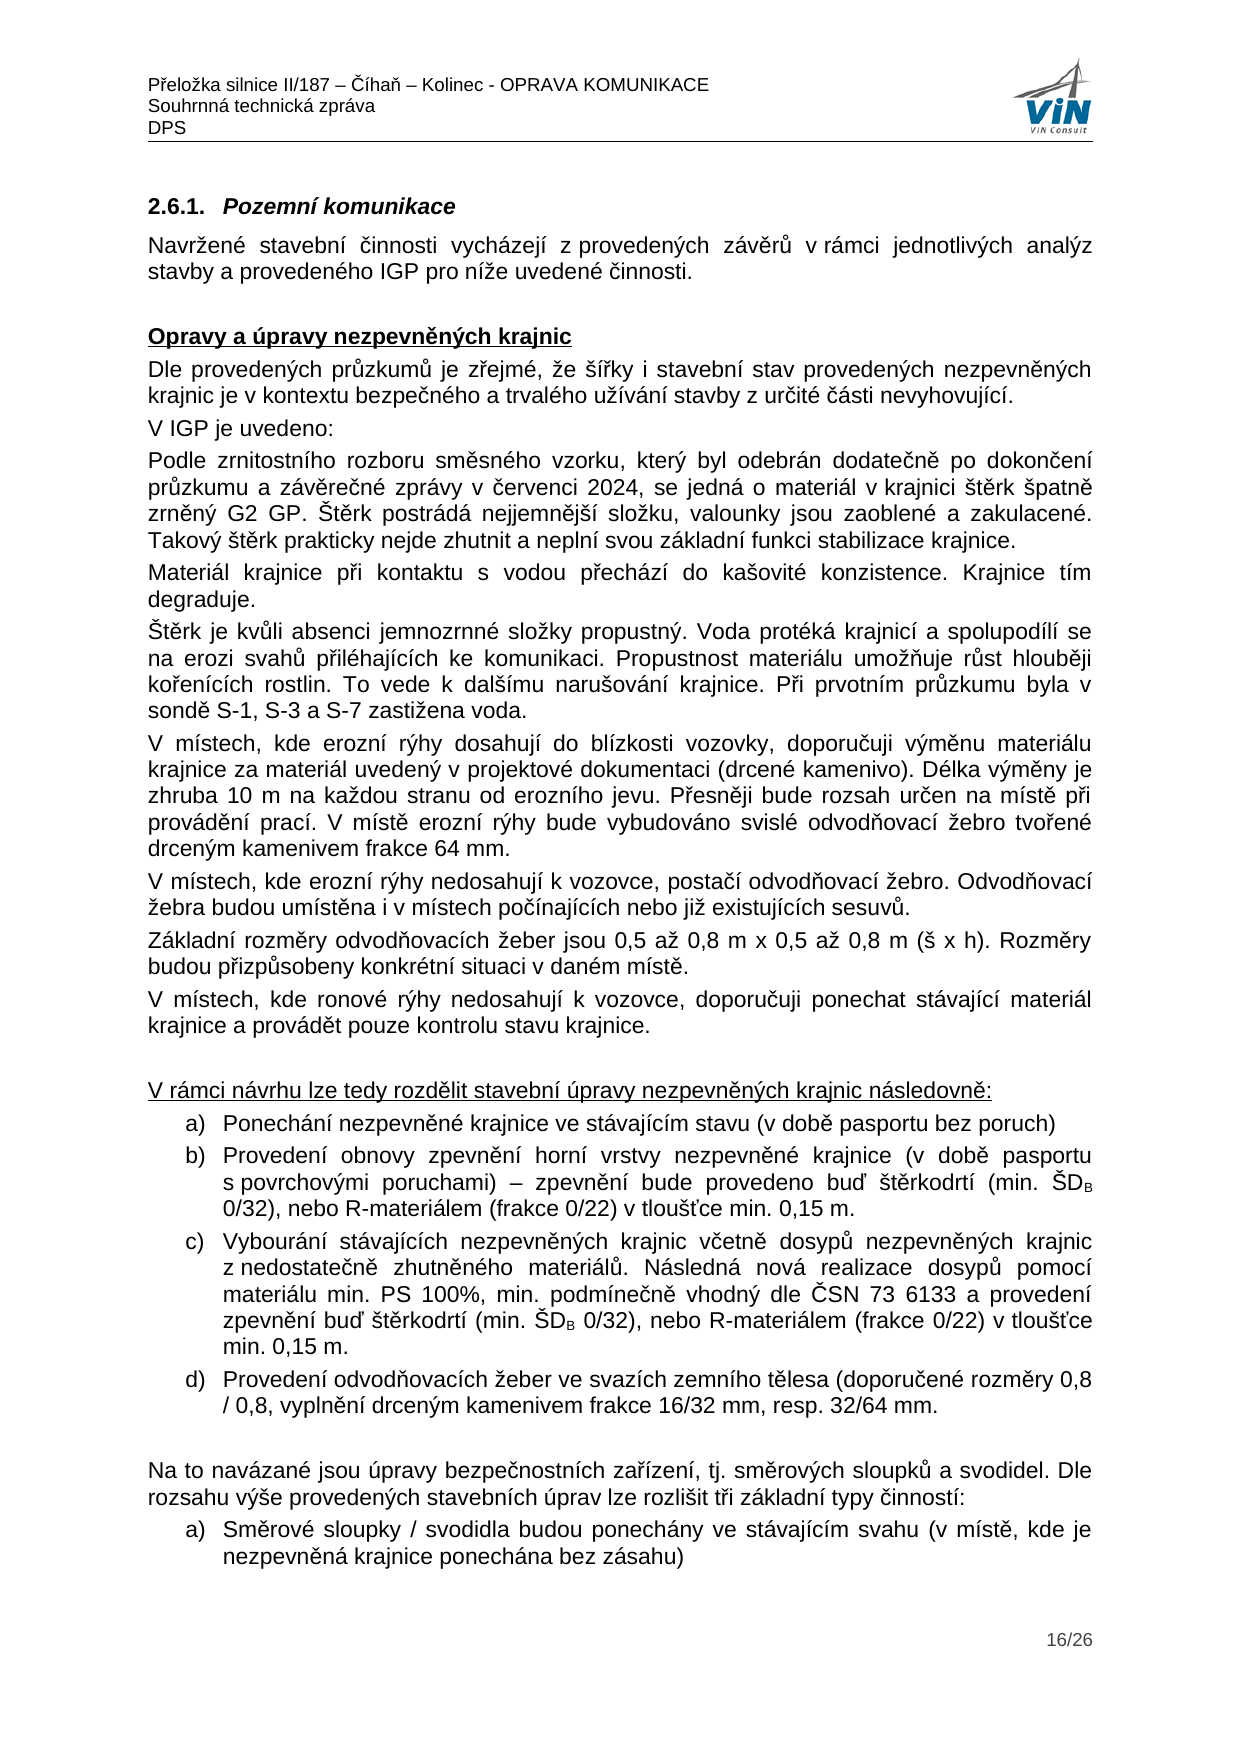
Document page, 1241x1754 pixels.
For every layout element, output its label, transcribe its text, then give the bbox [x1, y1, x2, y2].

text V IGP je uvedeno: [148, 415, 1093, 441]
list Provedení odvodňovacích žeber ve svazích zemního tělesa (doporučené rozměry 0,8 / 0,8, vyplnění drceným kamenivem frakce 16/32 mm, resp. 32/64 mm. [185, 1366, 1093, 1418]
text Materiál krajnice při kontaktu s vodou přechází do kašovité konzistence. Krajnice tím degraduje. [148, 559, 1093, 612]
text V místech, kde ronové rýhy nedosahují k vozovce, doporučuji ponechat stávající materiál krajnice a provádět pouze kontrolu stavu krajnice. [148, 986, 1093, 1038]
text Základní rozměry odvodňovacích žeber jsou 0,5 až 0,8 m x 0,5 až 0,8 m (š x h). Rozměry budou přizpůsobeny konkrétní situaci v daném místě. [148, 927, 1093, 979]
text Štěrk je kvůli absenci jemnozrnné složky propustný. Voda protéká krajnicí a spolupodílí se na erozi svahů přiléhajících ke komunikaci. Propustnost materiálu umožňuje růst hlouběji kořenících rostlin. To vede k dalšímu narušování krajnice. Při prvotním průzkumu byla v sondě S-1, S-3 a S-7 zastižena voda. [148, 618, 1093, 723]
text Dle provedených průzkumů je zřejmé, že šířky i stavební stav provedených nezpevněných krajnic je v kontextu bezpečného a trvalého užívání stavby z určité části nevyhovující. [148, 356, 1093, 409]
text Na to navázané jsou úpravy bezpečnostních zařízení, tj. směrových sloupků a svodidel. Dle rozsahu výše provedených stavebních úprav lze rozlišit tři základní typy činností: [148, 1457, 1093, 1510]
text Navržené stavební činnosti vycházejí z provedených závěrů v rámci jednotlivých analýz stavby a provedeného IGP pro níže uvedené činnosti. [148, 232, 1093, 284]
text V rámci návrhu lze tedy rozdělit stavební úpravy nezpevněných krajnic následovně: [148, 1077, 1093, 1104]
list Ponechání nezpevněné krajnice ve stávajícím stavu (v době pasportu bez poruch) [185, 1110, 1093, 1136]
text Opravy a úpravy nezpevněných krajnic [148, 323, 1093, 350]
list Vybourání stávajících nezpevněných krajnic včetně dosypů nezpevněných krajnic z nedostatečně zhutněného materiálů. Následná nová realizace dosypů pomocí materiálu min. PS 100%, min. podmínečně vhodný dle ČSN 73 6133 a provedení zpevnění buď štěrkodrtí (min. ŠDB 0/32), nebo R-materiálem (frakce 0/22) v tloušťce min. 0,15 m. [185, 1228, 1093, 1359]
list Provedení obnovy zpevnění horní vrstvy nezpevněné krajnice (v době pasportu s povrchovými poruchami) – zpevnění bude provedeno buď štěrkodrtí (min. ŠDB 0/32), nebo R-materiálem (frakce 0/22) v tloušťce min. 0,15 m. [185, 1142, 1093, 1222]
text V místech, kde erozní rýhy nedosahují k vozovce, postačí odvodňovací žebro. Odvodňovací žebra budou umístěna i v místech počínajících nebo již existujících sesuvů. [148, 868, 1093, 921]
text Podle zrnitostního rozboru směsného vzorku, který byl odebrán dodatečně po dokončení průzkumu a závěrečné zprávy v červenci 2024, se jedná o materiál v krajnici štěrk špatně zrněný G2 GP. Štěrk postrádá nejjemnější složku, valounky jsou zaoblené a zakulacené. Takový štěrk prakticky nejde zhutnit a neplní svou základní funkci stabilizace krajnice. [148, 447, 1093, 553]
text Pozemní komunikace [148, 193, 1093, 219]
list Směrové sloupky / svodidla budou ponechány ve stávajícím svahu (v místě, kde je nezpevněná krajnice ponechána bez zásahu) [185, 1516, 1093, 1569]
text V místech, kde erozní rýhy dosahují do blízkosti vozovky, doporučuji výměnu materiálu krajnice za materiál uvedený v projektové dokumentaci (drcené kamenivo). Délka výměny je zhruba 10 m na každou stranu od erozního jevu. Přesněji bude rozsah určen na místě při provádění prací. V místě erozní rýhy bude vybudováno svislé odvodňovací žebro tvořené drceným kamenivem frakce 64 mm. [148, 730, 1093, 862]
